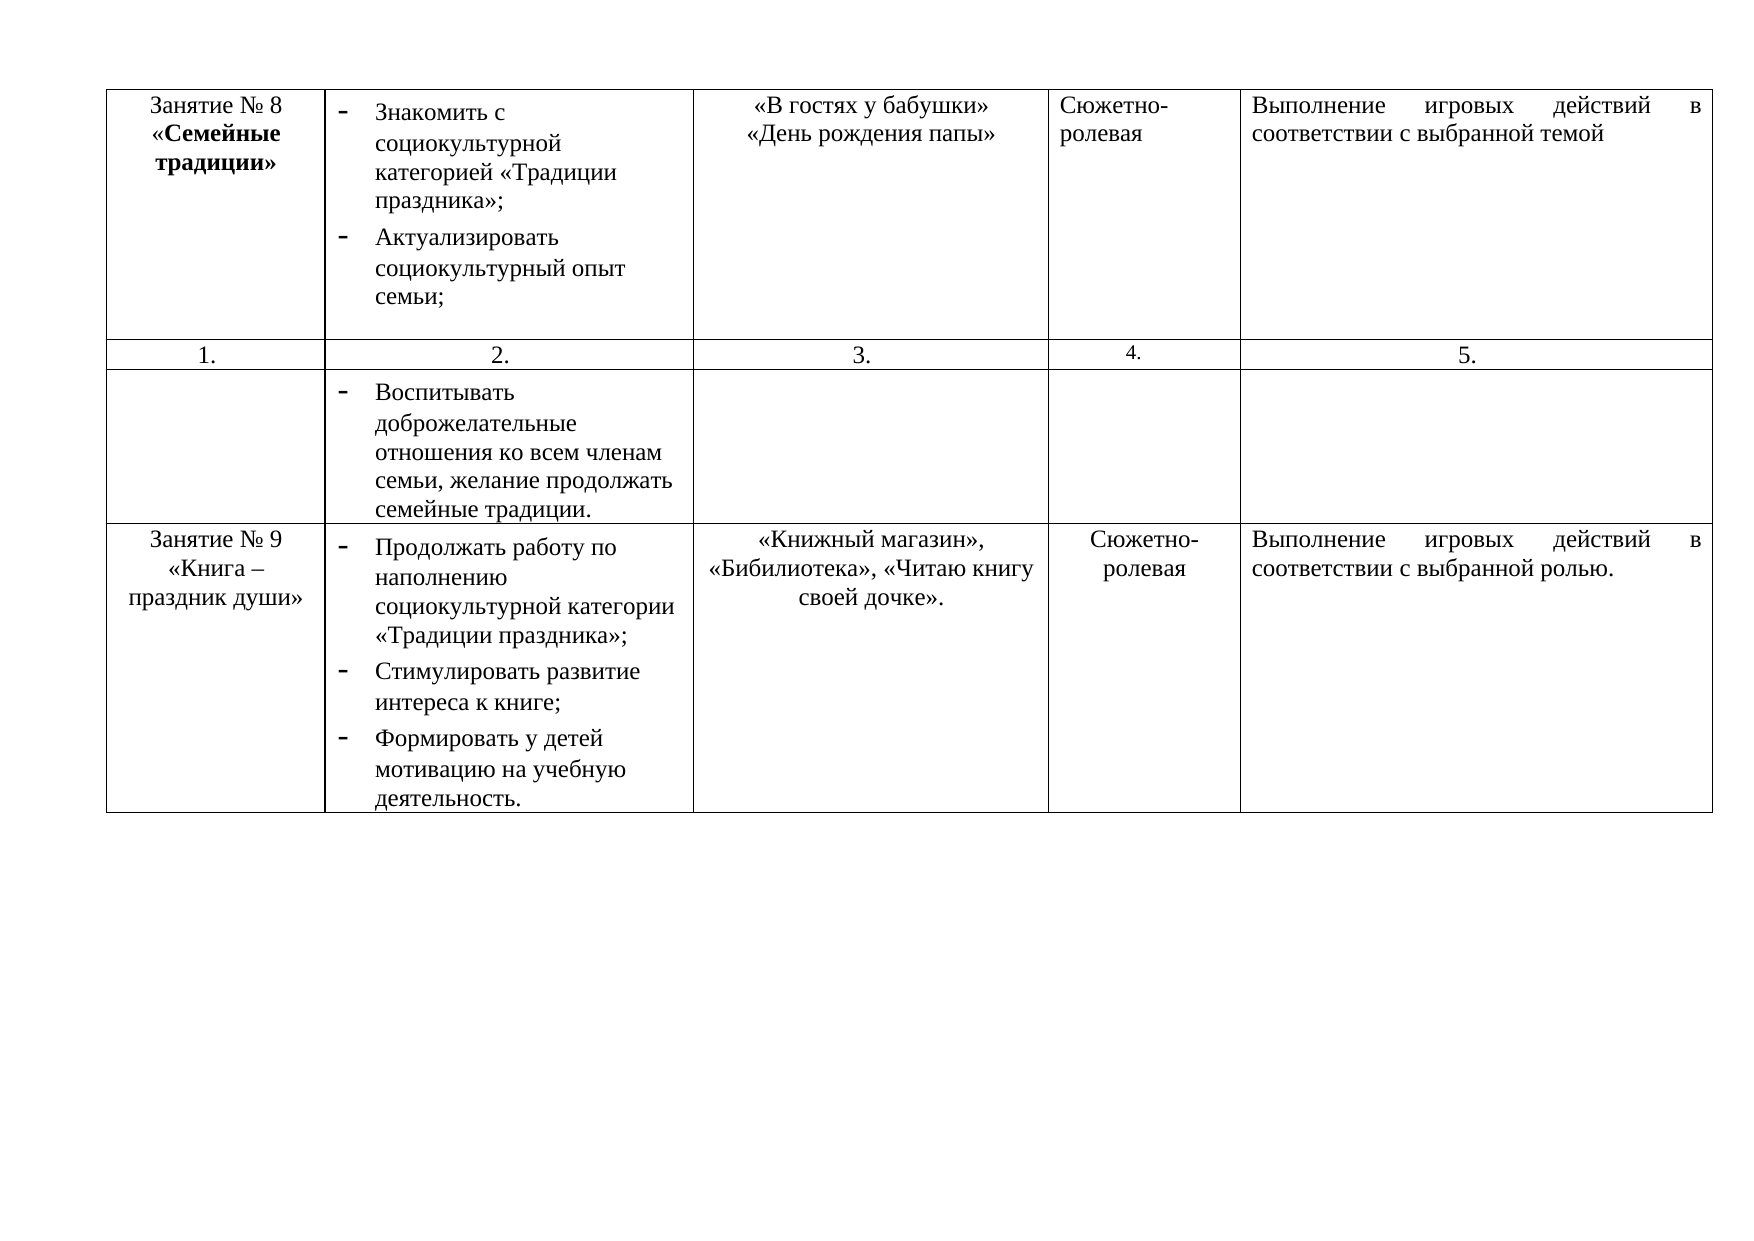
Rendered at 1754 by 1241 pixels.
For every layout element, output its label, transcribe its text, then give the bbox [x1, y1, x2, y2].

table_cell «В гостях у бабушки» «День рождения папы» [694, 90, 1048, 339]
table_cell Сюжетно-ролевая [1049, 524, 1240, 812]
table_cell [1241, 370, 1712, 523]
table_cell [694, 340, 1048, 369]
table_cell Занятие № 8 «Семейные традиции» [107, 90, 324, 339]
table_cell [1241, 340, 1712, 369]
table_cell [1049, 340, 1240, 369]
table_cell Знакомить с социокультурной категорией «Традиции праздника»; Актуализировать социокультурный опыт семьи; [326, 90, 693, 339]
table_cell «Книжный магазин», «Бибилиотека», «Читаю книгу своей дочке». [694, 524, 1048, 812]
table_cell [107, 340, 324, 369]
table_cell [694, 370, 1048, 523]
table_cell Продолжать работу по наполнению социокультурной категории «Традиции праздника»; Стимулировать развитие интереса к книге; Формировать у детей мотивацию на учебную деятельность. [326, 524, 693, 812]
table_cell Выполнение игровых действий в соответствии с выбранной темой [1241, 90, 1712, 339]
table_cell Занятие № 9 «Книга – праздник души» [107, 524, 324, 812]
table_cell Выполнение игровых действий в соответствии с выбранной ролью. [1241, 524, 1712, 812]
table_cell Воспитывать доброжелательные отношения ко всем членам семьи, желание продолжать семейные традиции. [326, 370, 693, 523]
table_cell [1049, 370, 1240, 523]
table_cell [326, 340, 693, 369]
table_cell Сюжетно-ролевая [1049, 90, 1240, 339]
table_cell [107, 370, 324, 523]
